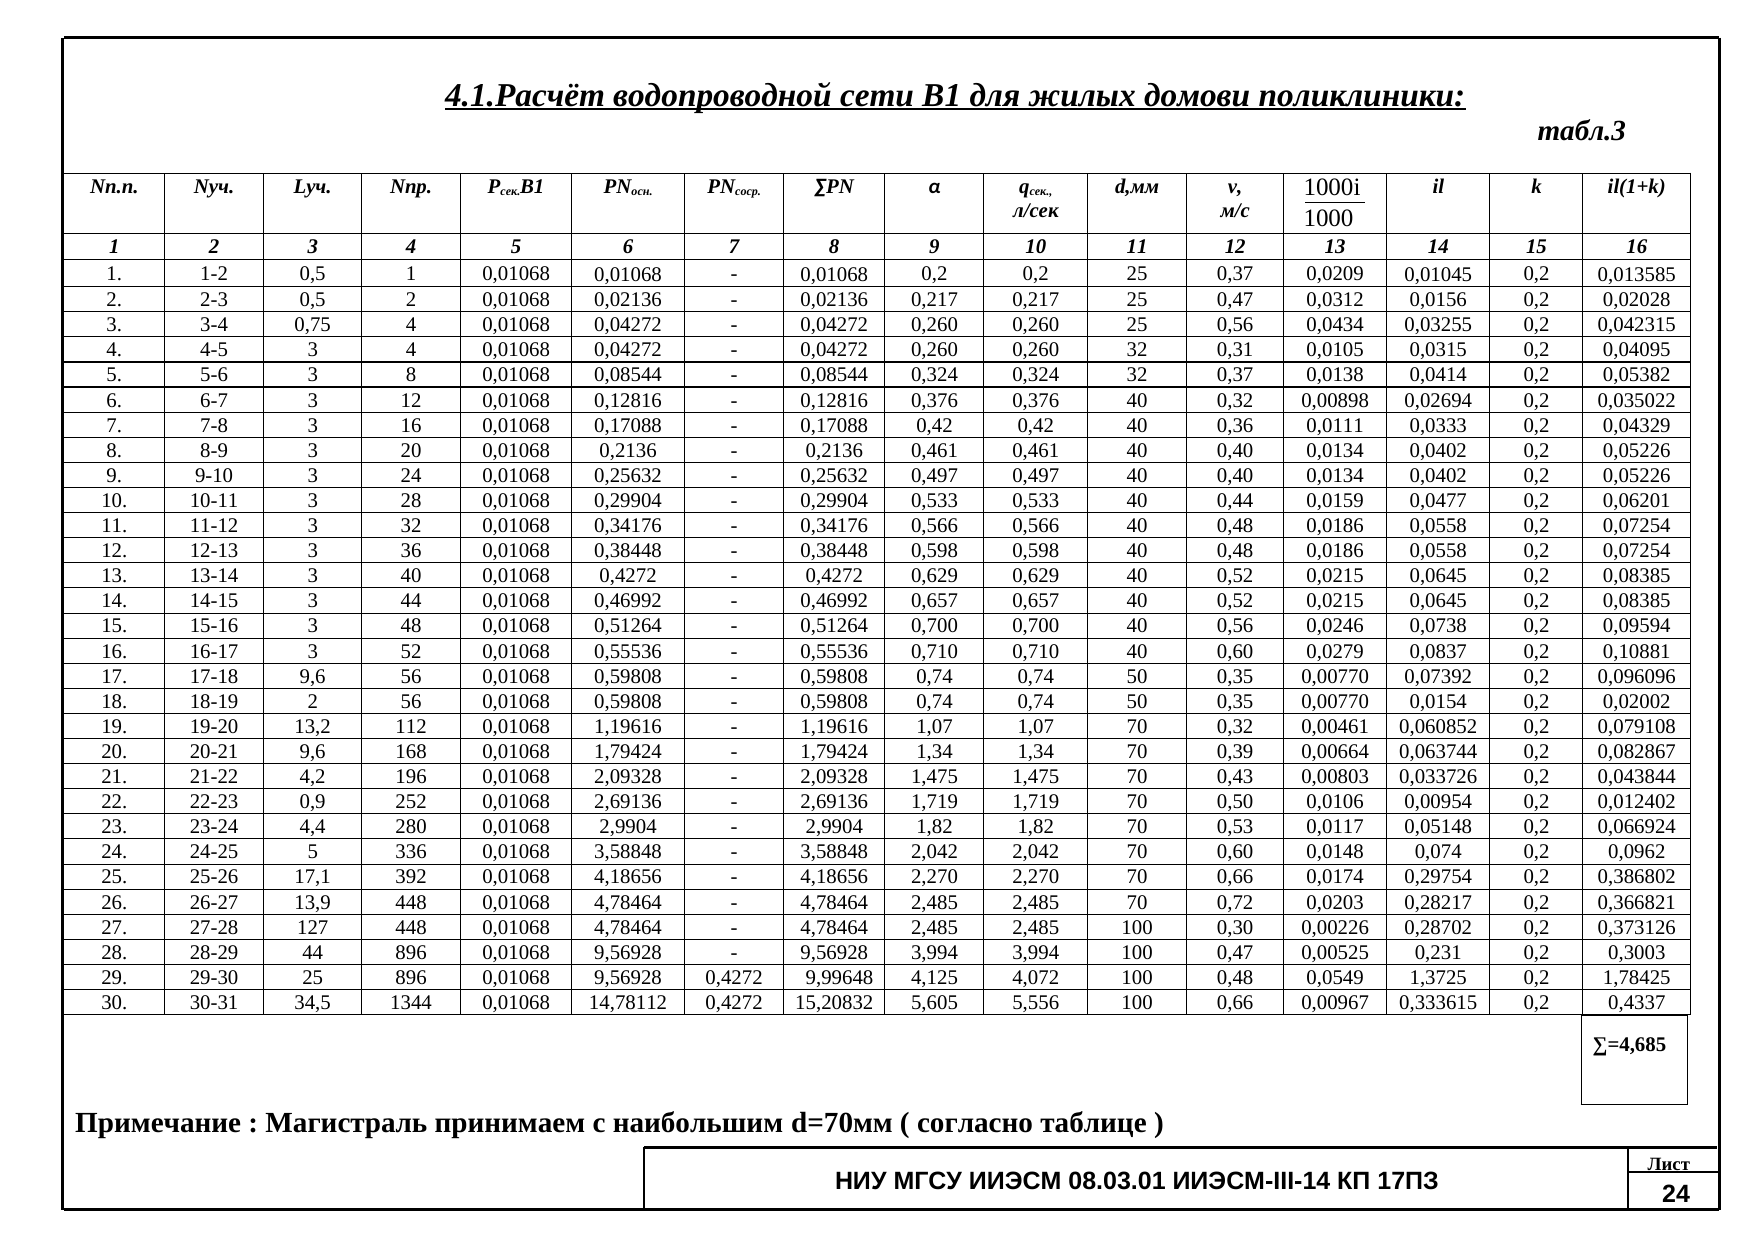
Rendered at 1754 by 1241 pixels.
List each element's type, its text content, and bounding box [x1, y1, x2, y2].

table_cell - [685, 639, 783, 663]
table_cell 0,376 [984, 388, 1087, 412]
table_cell 2,09328 [784, 764, 884, 788]
table_cell 0,012402 [1583, 789, 1690, 813]
table_cell 3 [264, 438, 361, 462]
table_cell 0,0117 [1284, 814, 1386, 838]
table_cell 0,01068 [461, 639, 571, 663]
table_cell 0,2 [1490, 990, 1582, 1014]
table_cell 30-31 [165, 990, 263, 1014]
table_cell 0,01068 [461, 789, 571, 813]
table_cell 40 [1088, 538, 1186, 562]
table_cell - [685, 664, 783, 688]
table_cell 11 [1088, 234, 1186, 259]
table_cell 0,710 [885, 639, 983, 663]
table_cell 1,34 [984, 739, 1087, 763]
table_cell - [685, 689, 783, 713]
table_header ∑=4,685 [1582, 1016, 1687, 1104]
table_cell 0,42 [984, 413, 1087, 437]
table_cell 32 [362, 513, 460, 537]
table_cell 0,08385 [1583, 588, 1690, 612]
table_cell 0,2 [1490, 689, 1582, 713]
table_cell 15-16 [165, 614, 263, 637]
table_cell 0,0148 [1284, 839, 1386, 863]
table_cell 1-2 [165, 260, 263, 286]
table_cell 11. [64, 513, 164, 537]
table_cell 0,34176 [784, 513, 884, 537]
table_cell 2 [165, 234, 263, 259]
table_cell 0,629 [885, 563, 983, 587]
table_header Lуч. [264, 174, 361, 233]
table_cell 0,2 [1490, 260, 1582, 286]
table_cell 0,01068 [461, 488, 571, 512]
table_cell 0,28217 [1387, 890, 1489, 914]
table_cell 30. [64, 990, 164, 1014]
table_cell 0,01068 [461, 563, 571, 587]
table_cell 0,00967 [1284, 990, 1386, 1014]
table_cell 0,042315 [1583, 312, 1690, 336]
table_cell 0,37 [1187, 260, 1283, 286]
table_cell 16. [64, 639, 164, 663]
table_cell 0,02136 [572, 287, 684, 311]
table_cell 1 [362, 260, 460, 286]
table_cell 0,2 [984, 260, 1087, 286]
table_cell 0,59808 [784, 664, 884, 688]
table_cell 0,0645 [1387, 588, 1489, 612]
table_cell 0,25632 [784, 463, 884, 487]
table_cell 0,36 [1187, 413, 1283, 437]
table_cell 100 [1088, 915, 1186, 939]
table_cell 0,2 [1490, 337, 1582, 361]
table_cell 0,01068 [461, 363, 571, 386]
table_cell 0,35 [1187, 664, 1283, 688]
table_cell - [685, 789, 783, 813]
table_cell 12 [1187, 234, 1283, 259]
table_cell - [685, 563, 783, 587]
table_cell - [685, 513, 783, 537]
table_cell 0,231 [1387, 940, 1489, 964]
table_cell 0,55536 [784, 639, 884, 663]
table_cell 0,01068 [461, 940, 571, 964]
table_cell 0,217 [984, 287, 1087, 311]
table_cell 1,19616 [572, 714, 684, 738]
table_cell 70 [1088, 890, 1186, 914]
table_cell 1,78425 [1583, 965, 1690, 989]
table_cell 0,01068 [461, 413, 571, 437]
table_cell 2,9904 [784, 814, 884, 838]
table_cell - [685, 890, 783, 914]
table_cell 3,994 [984, 940, 1087, 964]
table_cell 20 [362, 438, 460, 462]
table_cell 9,56928 [784, 940, 884, 964]
table_cell 0,01068 [461, 513, 571, 537]
table_cell 40 [1088, 639, 1186, 663]
table_cell 0,079108 [1583, 714, 1690, 738]
table_cell 0,2 [1490, 664, 1582, 688]
table_cell - [685, 312, 783, 336]
table_cell 20. [64, 739, 164, 763]
table_cell 32 [1088, 337, 1186, 361]
table_cell 0,2 [1490, 839, 1582, 863]
table_cell 70 [1088, 839, 1186, 863]
table_cell 392 [362, 865, 460, 888]
table_cell 3 [264, 588, 361, 612]
table_cell 0,47 [1187, 287, 1283, 311]
table_cell 0,0203 [1284, 890, 1386, 914]
table_cell 0,02028 [1583, 287, 1690, 311]
table_cell 26. [64, 890, 164, 914]
table_cell 4 [362, 337, 460, 361]
table_cell 0,28702 [1387, 915, 1489, 939]
table_cell 0,04329 [1583, 413, 1690, 437]
table_cell 0,710 [984, 639, 1087, 663]
table_cell 1 [64, 234, 164, 259]
table_cell 0,533 [984, 488, 1087, 512]
table_cell 0,01068 [461, 337, 571, 361]
table_cell 0,40 [1187, 463, 1283, 487]
table_cell 0,55536 [572, 639, 684, 663]
table_cell 16 [1583, 234, 1690, 259]
table_cell 0,07254 [1583, 513, 1690, 537]
table_cell 0,096096 [1583, 664, 1690, 688]
table_cell 0,2 [1490, 463, 1582, 487]
table_cell 5. [64, 363, 164, 386]
table_cell 36 [362, 538, 460, 562]
table_cell 44 [264, 940, 361, 964]
table_cell 0,05382 [1583, 363, 1690, 386]
table_cell 4,2 [264, 764, 361, 788]
table_cell 0,0558 [1387, 538, 1489, 562]
table_cell 0,066924 [1583, 814, 1690, 838]
table_cell 0,00226 [1284, 915, 1386, 939]
table_cell 0,060852 [1387, 714, 1489, 738]
table_cell 4,78464 [572, 890, 684, 914]
table_cell 0,59808 [572, 689, 684, 713]
table_cell 0,373126 [1583, 915, 1690, 939]
table_cell 0,0414 [1387, 363, 1489, 386]
table_cell 0,01068 [461, 814, 571, 838]
table_cell 25-26 [165, 865, 263, 888]
table_cell 0,48 [1187, 513, 1283, 537]
table_cell 56 [362, 664, 460, 688]
table_cell 0,01045 [1387, 260, 1489, 286]
table_cell 0,01068 [461, 890, 571, 914]
table_cell 10-11 [165, 488, 263, 512]
table_cell 13-14 [165, 563, 263, 587]
table_cell - [685, 363, 783, 386]
table_cell 100 [1088, 965, 1186, 989]
table_cell 5-6 [165, 363, 263, 386]
table_cell 0,035022 [1583, 388, 1690, 412]
table_cell 0,00898 [1284, 388, 1386, 412]
table_cell 100 [1088, 990, 1186, 1014]
table_cell 0,5 [264, 260, 361, 286]
table_cell 0,0111 [1284, 413, 1386, 437]
table_cell 3 [264, 513, 361, 537]
table_cell 9. [64, 463, 164, 487]
table_cell 4,78464 [784, 890, 884, 914]
table_cell 0,01068 [461, 915, 571, 939]
table_cell 9,6 [264, 739, 361, 763]
table_cell 4 [362, 312, 460, 336]
table_cell 0,04272 [572, 337, 684, 361]
table_cell 6-7 [165, 388, 263, 412]
table_cell - [685, 739, 783, 763]
table_cell 0,2 [1490, 388, 1582, 412]
table_cell 3 [264, 413, 361, 437]
text табл.3 [75, 113, 1703, 147]
table_cell 0,0837 [1387, 639, 1489, 663]
table_cell 40 [1088, 413, 1186, 437]
table_cell 0,0154 [1387, 689, 1489, 713]
table_cell 70 [1088, 814, 1186, 838]
table_cell 0,01068 [461, 865, 571, 888]
table_header PNосн. [572, 174, 684, 233]
table_cell 1,475 [885, 764, 983, 788]
table_cell 1344 [362, 990, 460, 1014]
table_cell 0,533 [885, 488, 983, 512]
table_cell 0,66 [1187, 990, 1283, 1014]
table_cell 3,58848 [572, 839, 684, 863]
table_cell 0,2 [1490, 789, 1582, 813]
table_cell 0,04272 [572, 312, 684, 336]
table_cell 0,00770 [1284, 664, 1386, 688]
table_cell 0,0738 [1387, 614, 1489, 637]
table_cell 0,30 [1187, 915, 1283, 939]
table_cell 27-28 [165, 915, 263, 939]
table_cell 0,2 [1490, 413, 1582, 437]
table_cell 0,2 [1490, 739, 1582, 763]
table_cell 1. [64, 260, 164, 286]
table_cell 0,2 [1490, 714, 1582, 738]
table_cell 0,0134 [1284, 463, 1386, 487]
table_cell 10. [64, 488, 164, 512]
table_cell 8 [784, 234, 884, 259]
table_cell 0,40 [1187, 438, 1283, 462]
table_cell - [685, 614, 783, 637]
table_cell 896 [362, 965, 460, 989]
table_cell 1,19616 [784, 714, 884, 738]
table_cell 13,9 [264, 890, 361, 914]
table_cell 40 [1088, 563, 1186, 587]
table_cell 0,17088 [784, 413, 884, 437]
table_cell 0,29904 [572, 488, 684, 512]
table_cell 0,260 [984, 337, 1087, 361]
table_cell 3,994 [885, 940, 983, 964]
table_cell 0,59808 [784, 689, 884, 713]
table_cell 0,4272 [685, 990, 783, 1014]
table_cell 1,719 [885, 789, 983, 813]
table_cell 3 [264, 388, 361, 412]
table_header v, м/с [1187, 174, 1283, 233]
table_cell 0,2 [1490, 764, 1582, 788]
table_cell - [685, 940, 783, 964]
table_cell 0,566 [984, 513, 1087, 537]
table_cell 0,04272 [784, 337, 884, 361]
table_cell 0,0312 [1284, 287, 1386, 311]
table_cell 21. [64, 764, 164, 788]
table_cell 25. [64, 865, 164, 888]
table_cell 0,74 [885, 689, 983, 713]
table_cell 0,29904 [784, 488, 884, 512]
table_cell 0,02002 [1583, 689, 1690, 713]
table_cell 3 [264, 337, 361, 361]
table_cell 15 [1490, 234, 1582, 259]
table_cell 2-3 [165, 287, 263, 311]
table_cell 0,2 [1490, 639, 1582, 663]
table_cell 196 [362, 764, 460, 788]
table_cell 896 [362, 940, 460, 964]
table_cell 19-20 [165, 714, 263, 738]
table_cell 20-21 [165, 739, 263, 763]
table_cell 9-10 [165, 463, 263, 487]
table_cell 0,0549 [1284, 965, 1386, 989]
table_cell 70 [1088, 764, 1186, 788]
table_cell 6. [64, 388, 164, 412]
table_cell 0,497 [984, 463, 1087, 487]
table_cell 18. [64, 689, 164, 713]
table_cell 3 [264, 538, 361, 562]
table_cell 0,598 [984, 538, 1087, 562]
table_cell 28 [362, 488, 460, 512]
table_cell 2,270 [885, 865, 983, 888]
table_cell 23-24 [165, 814, 263, 838]
table_cell 17. [64, 664, 164, 688]
table_cell 0,366821 [1583, 890, 1690, 914]
table_cell 4,18656 [572, 865, 684, 888]
table_cell 2,485 [885, 890, 983, 914]
table_cell 14-15 [165, 588, 263, 612]
table_cell 3. [64, 312, 164, 336]
table_header ∑PN [784, 174, 884, 233]
table_cell 4,125 [885, 965, 983, 989]
table_cell 2,69136 [572, 789, 684, 813]
table_cell 0,657 [984, 588, 1087, 612]
table_cell 0,04095 [1583, 337, 1690, 361]
table_cell 168 [362, 739, 460, 763]
table_cell 24-25 [165, 839, 263, 863]
table_cell 0,0215 [1284, 588, 1386, 612]
table_cell 40 [1088, 614, 1186, 637]
table_cell 0,38448 [572, 538, 684, 562]
table_cell 18-19 [165, 689, 263, 713]
table_cell 280 [362, 814, 460, 838]
table_cell 0,01068 [461, 990, 571, 1014]
table_cell 0,2 [1490, 890, 1582, 914]
table_cell 0,3003 [1583, 940, 1690, 964]
table_cell 1,07 [885, 714, 983, 738]
table_cell 4. [64, 337, 164, 361]
table_cell 0,2 [1490, 287, 1582, 311]
table_cell 0,25632 [572, 463, 684, 487]
table_cell 40 [1088, 388, 1186, 412]
table_cell 0,0558 [1387, 513, 1489, 537]
table_cell 100 [1088, 940, 1186, 964]
table_cell 5 [461, 234, 571, 259]
table_cell 0,2 [1490, 513, 1582, 537]
table_cell 2,485 [885, 915, 983, 939]
table_cell 0,52 [1187, 563, 1283, 587]
table_cell 0,01068 [461, 463, 571, 487]
table_cell 40 [1088, 588, 1186, 612]
table_cell 0,07392 [1387, 664, 1489, 688]
table_cell 0,05226 [1583, 463, 1690, 487]
table_cell 0,56 [1187, 614, 1283, 637]
table_cell - [685, 865, 783, 888]
table_cell 9,6 [264, 664, 361, 688]
table_cell - [685, 764, 783, 788]
table_cell 25 [1088, 260, 1186, 286]
table_cell 0,2 [1490, 563, 1582, 587]
table_cell 0,4337 [1583, 990, 1690, 1014]
table_cell 2,042 [885, 839, 983, 863]
table_cell 25 [1088, 287, 1186, 311]
table_cell 0,700 [984, 614, 1087, 637]
table_cell 9,56928 [572, 940, 684, 964]
table_cell 0,17088 [572, 413, 684, 437]
table_cell 0,47 [1187, 940, 1283, 964]
table_cell 9,99648 [784, 965, 884, 989]
table_cell 0,02136 [784, 287, 884, 311]
table_cell 3 [264, 639, 361, 663]
table_cell 25 [1088, 312, 1186, 336]
table_cell 0,01068 [461, 664, 571, 688]
table_cell 0,01068 [461, 714, 571, 738]
table_cell 17-18 [165, 664, 263, 688]
table_cell 0,2136 [572, 438, 684, 462]
table_cell 0,700 [885, 614, 983, 637]
table_cell 0,033726 [1387, 764, 1489, 788]
table_cell 3 [264, 488, 361, 512]
table_cell 29. [64, 965, 164, 989]
table_cell 24. [64, 839, 164, 863]
table_cell 0,60 [1187, 639, 1283, 663]
table_cell 14,78112 [572, 990, 684, 1014]
table_header Nуч. [165, 174, 263, 233]
table_cell 0,01068 [461, 764, 571, 788]
table_cell 0,06201 [1583, 488, 1690, 512]
table_cell 70 [1088, 865, 1186, 888]
table_cell 0,0246 [1284, 614, 1386, 637]
table_cell 0,01068 [461, 438, 571, 462]
table_cell 1,79424 [572, 739, 684, 763]
table_cell 7 [685, 234, 783, 259]
table_cell 0,75 [264, 312, 361, 336]
table_cell 0,217 [885, 287, 983, 311]
table_cell 0,08385 [1583, 563, 1690, 587]
table_cell 0,09594 [1583, 614, 1690, 637]
table_cell 0,0174 [1284, 865, 1386, 888]
table_cell 0,00954 [1387, 789, 1489, 813]
table_cell 336 [362, 839, 460, 863]
table_cell 44 [362, 588, 460, 612]
table_cell - [685, 337, 783, 361]
table_cell 19. [64, 714, 164, 738]
table_cell 0,0134 [1284, 438, 1386, 462]
table_cell 13,2 [264, 714, 361, 738]
table_cell 0,013585 [1583, 260, 1690, 286]
table_cell 50 [1088, 689, 1186, 713]
table_cell 0,37 [1187, 363, 1283, 386]
table_cell - [685, 260, 783, 286]
table_cell 0,9 [264, 789, 361, 813]
table_cell 127 [264, 915, 361, 939]
table_cell 0,0159 [1284, 488, 1386, 512]
table_cell 0,2 [1490, 940, 1582, 964]
table_cell 0,260 [984, 312, 1087, 336]
table_cell 0,657 [885, 588, 983, 612]
table_cell 0,53 [1187, 814, 1283, 838]
table_cell 0,08544 [784, 363, 884, 386]
table_cell 70 [1088, 789, 1186, 813]
table_cell 0,2 [1490, 538, 1582, 562]
table_cell 0,0645 [1387, 563, 1489, 587]
table_cell 0,598 [885, 538, 983, 562]
table_cell 2,485 [984, 890, 1087, 914]
table_cell 0,32 [1187, 714, 1283, 738]
table_cell 52 [362, 639, 460, 663]
table_cell 0,260 [885, 337, 983, 361]
table_cell 0,72 [1187, 890, 1283, 914]
table_cell 0,74 [984, 664, 1087, 688]
table_cell 0,0106 [1284, 789, 1386, 813]
table_cell 0,01068 [461, 538, 571, 562]
table_cell 4,072 [984, 965, 1087, 989]
table_cell 0,01068 [461, 588, 571, 612]
table_cell 0,04272 [784, 312, 884, 336]
table_cell 0,0477 [1387, 488, 1489, 512]
table_cell 10 [984, 234, 1087, 259]
table_cell 0,01068 [461, 689, 571, 713]
table_cell 0,2 [1490, 915, 1582, 939]
table_cell 4,18656 [784, 865, 884, 888]
table_cell 0,043844 [1583, 764, 1690, 788]
table_cell 6 [572, 234, 684, 259]
table_cell 2,042 [984, 839, 1087, 863]
table_cell 14 [1387, 234, 1489, 259]
table_cell 17,1 [264, 865, 361, 888]
table_cell 50 [1088, 664, 1186, 688]
table_cell 21-22 [165, 764, 263, 788]
table_cell 0,46992 [572, 588, 684, 612]
table_cell 0,00770 [1284, 689, 1386, 713]
table_cell 15. [64, 614, 164, 637]
table_header Pсек.В1 [461, 174, 571, 233]
table_cell 22-23 [165, 789, 263, 813]
table_cell 2,270 [984, 865, 1087, 888]
table_cell 0,324 [984, 363, 1087, 386]
table_cell 0,50 [1187, 789, 1283, 813]
table_header d,мм [1088, 174, 1186, 233]
table_cell 0,08544 [572, 363, 684, 386]
table_cell 0,0402 [1387, 438, 1489, 462]
table_cell 0,0105 [1284, 337, 1386, 361]
table_cell 15,20832 [784, 990, 884, 1014]
table_cell 27. [64, 915, 164, 939]
table_cell 0,51264 [784, 614, 884, 637]
table_header Nпр. [362, 174, 460, 233]
table_cell 0,60 [1187, 839, 1283, 863]
table_cell 7-8 [165, 413, 263, 437]
table_cell 0,74 [984, 689, 1087, 713]
table_cell 48 [362, 614, 460, 637]
table_cell 0,34176 [572, 513, 684, 537]
table_cell 0,44 [1187, 488, 1283, 512]
table_cell 0,10881 [1583, 639, 1690, 663]
table_cell 0,5 [264, 287, 361, 311]
table_cell 0,01068 [461, 287, 571, 311]
table_cell 0,0962 [1583, 839, 1690, 863]
table_cell 0,2 [1490, 438, 1582, 462]
table_cell 0,01068 [461, 965, 571, 989]
table_cell 0,566 [885, 513, 983, 537]
table_cell 0,52 [1187, 588, 1283, 612]
table_cell 26-27 [165, 890, 263, 914]
table_cell 0,629 [984, 563, 1087, 587]
table_header α [885, 174, 983, 233]
table_cell 0,4272 [572, 563, 684, 587]
table_cell 14. [64, 588, 164, 612]
table_cell - [685, 438, 783, 462]
table_header k [1490, 174, 1582, 233]
table_cell 0,2 [1490, 588, 1582, 612]
table_cell 28-29 [165, 940, 263, 964]
table_cell 0,0186 [1284, 513, 1386, 537]
table_cell 0,386802 [1583, 865, 1690, 888]
table_cell 0,39 [1187, 739, 1283, 763]
table_cell 29-30 [165, 965, 263, 989]
table_cell 0,35 [1187, 689, 1283, 713]
table_cell 0,01068 [461, 388, 571, 412]
table_cell - [685, 413, 783, 437]
table_cell - [685, 714, 783, 738]
table_cell 3,58848 [784, 839, 884, 863]
table_cell 12. [64, 538, 164, 562]
table_cell 0,56 [1187, 312, 1283, 336]
table_cell 1,82 [984, 814, 1087, 838]
table_cell - [685, 814, 783, 838]
table_cell 5 [264, 839, 361, 863]
table_cell 4-5 [165, 337, 263, 361]
table_header qсек., л/сек [984, 174, 1087, 233]
table_cell 3 [264, 614, 361, 637]
table_cell 0,0434 [1284, 312, 1386, 336]
table_cell 112 [362, 714, 460, 738]
table_cell - [685, 839, 783, 863]
table_cell 0,4272 [784, 563, 884, 587]
table_cell 2 [362, 287, 460, 311]
table_cell 4,4 [264, 814, 361, 838]
table_cell 0,0156 [1387, 287, 1489, 311]
table_cell 1,07 [984, 714, 1087, 738]
table_cell 40 [1088, 438, 1186, 462]
table_cell 2 [264, 689, 361, 713]
table_cell 0,12816 [572, 388, 684, 412]
table_cell 0,59808 [572, 664, 684, 688]
table_cell 0,05148 [1387, 814, 1489, 838]
table_cell 40 [1088, 488, 1186, 512]
table_cell - [685, 488, 783, 512]
table_cell 0,376 [885, 388, 983, 412]
table_cell 40 [1088, 513, 1186, 537]
table_cell 0,2 [1490, 312, 1582, 336]
table_cell 0,07254 [1583, 538, 1690, 562]
table_cell - [685, 588, 783, 612]
table_cell 0,2 [1490, 865, 1582, 888]
table_cell 0,01068 [461, 739, 571, 763]
table_cell 0,01068 [784, 260, 884, 286]
table_cell 4,78464 [784, 915, 884, 939]
table_cell 1,82 [885, 814, 983, 838]
table_cell 0,0315 [1387, 337, 1489, 361]
table_cell 0,12816 [784, 388, 884, 412]
table_cell 0,2 [1490, 965, 1582, 989]
table_cell 0,497 [885, 463, 983, 487]
table_cell 0,01068 [572, 260, 684, 286]
table_cell 0,48 [1187, 965, 1283, 989]
table_cell 3-4 [165, 312, 263, 336]
table_cell 0,063744 [1387, 739, 1489, 763]
table_cell 0,00525 [1284, 940, 1386, 964]
table_cell 0,2 [1490, 363, 1582, 386]
table_cell 1,34 [885, 739, 983, 763]
table_header Nп.п. [64, 174, 164, 233]
table_cell 0,01068 [461, 260, 571, 286]
table_cell 2,9904 [572, 814, 684, 838]
text Примечание : Магистраль принимаем с наибольшим d=70мм ( согласно таблице ) [75, 1105, 1679, 1138]
table_cell 8-9 [165, 438, 263, 462]
table_cell 0,0186 [1284, 538, 1386, 562]
table_cell 2,485 [984, 915, 1087, 939]
table_cell 0,01068 [461, 839, 571, 863]
table_cell 24 [362, 463, 460, 487]
table_cell 2. [64, 287, 164, 311]
table_cell 0,02694 [1387, 388, 1489, 412]
table_cell 2,09328 [572, 764, 684, 788]
table_cell 3 [264, 363, 361, 386]
table_cell - [685, 463, 783, 487]
table_cell 448 [362, 890, 460, 914]
table_cell 12-13 [165, 538, 263, 562]
table_cell 448 [362, 915, 460, 939]
table_cell 0,05226 [1583, 438, 1690, 462]
table_cell 0,0402 [1387, 463, 1489, 487]
table_cell 0,0138 [1284, 363, 1386, 386]
table_cell 3 [264, 563, 361, 587]
subtitle 4.1.Расчёт водопроводной сети В1 для жилых домови поликлиники: [134, 75, 1703, 113]
table_header [1284, 174, 1386, 233]
table_cell 0,333615 [1387, 990, 1489, 1014]
table_cell 40 [1088, 463, 1186, 487]
table_cell 4,78464 [572, 915, 684, 939]
table_cell 0,2136 [784, 438, 884, 462]
table_cell - [685, 287, 783, 311]
table_cell - [685, 915, 783, 939]
table_cell 0,00461 [1284, 714, 1386, 738]
table_cell 23. [64, 814, 164, 838]
table_cell 0,461 [885, 438, 983, 462]
table_cell 0,324 [885, 363, 983, 386]
table_cell 0,2 [1490, 488, 1582, 512]
table_cell 0,082867 [1583, 739, 1690, 763]
table_cell 9,56928 [572, 965, 684, 989]
table_cell 5,556 [984, 990, 1087, 1014]
table_cell 7. [64, 413, 164, 437]
table_cell 0,0333 [1387, 413, 1489, 437]
table_cell 0,29754 [1387, 865, 1489, 888]
table_cell 252 [362, 789, 460, 813]
table_cell 2,69136 [784, 789, 884, 813]
table_cell 0,51264 [572, 614, 684, 637]
table_cell 8. [64, 438, 164, 462]
table_cell 25 [264, 965, 361, 989]
table_cell 1,3725 [1387, 965, 1489, 989]
table_cell 0,461 [984, 438, 1087, 462]
table_header il(1+k) [1583, 174, 1690, 233]
table_cell 0,00803 [1284, 764, 1386, 788]
table_cell 0,03255 [1387, 312, 1489, 336]
table_cell 1,475 [984, 764, 1087, 788]
table_cell 34,5 [264, 990, 361, 1014]
table_cell 0,66 [1187, 865, 1283, 888]
table_cell 0,260 [885, 312, 983, 336]
table_cell 70 [1088, 714, 1186, 738]
table_cell 0,0279 [1284, 639, 1386, 663]
table_cell 11-12 [165, 513, 263, 537]
table_cell 0,01068 [461, 312, 571, 336]
table_cell 28. [64, 940, 164, 964]
table_cell 4 [362, 234, 460, 259]
table_cell 16-17 [165, 639, 263, 663]
table_cell 70 [1088, 739, 1186, 763]
table_cell 0,42 [885, 413, 983, 437]
table_cell 0,46992 [784, 588, 884, 612]
table_cell 0,00664 [1284, 739, 1386, 763]
table_cell 0,32 [1187, 388, 1283, 412]
table_cell 0,38448 [784, 538, 884, 562]
table_cell 13. [64, 563, 164, 587]
table_cell 32 [1088, 363, 1186, 386]
table_cell 0,01068 [461, 614, 571, 637]
table_cell 3 [264, 234, 361, 259]
table_cell 40 [362, 563, 460, 587]
table_cell 0,0215 [1284, 563, 1386, 587]
table_cell - [685, 388, 783, 412]
table_cell 13 [1284, 234, 1386, 259]
table_cell 9 [885, 234, 983, 259]
table_cell 0,74 [885, 664, 983, 688]
table_cell 56 [362, 689, 460, 713]
table_cell 0,31 [1187, 337, 1283, 361]
table_cell 5,605 [885, 990, 983, 1014]
table_cell 3 [264, 463, 361, 487]
table_cell 0,0209 [1284, 260, 1386, 286]
table_cell 0,43 [1187, 764, 1283, 788]
table_cell 16 [362, 413, 460, 437]
table_cell 22. [64, 789, 164, 813]
table_cell 12 [362, 388, 460, 412]
table_cell 0,48 [1187, 538, 1283, 562]
table_cell 0,074 [1387, 839, 1489, 863]
table_cell - [685, 538, 783, 562]
table_cell 0,4272 [685, 965, 783, 989]
table_cell 1,719 [984, 789, 1087, 813]
table_cell 0,2 [1490, 614, 1582, 637]
table_header il [1387, 174, 1489, 233]
table_cell 8 [362, 363, 460, 386]
table_header PNсоср. [685, 174, 783, 233]
table_cell 1,79424 [784, 739, 884, 763]
table_cell 0,2 [885, 260, 983, 286]
table_cell 0,2 [1490, 814, 1582, 838]
